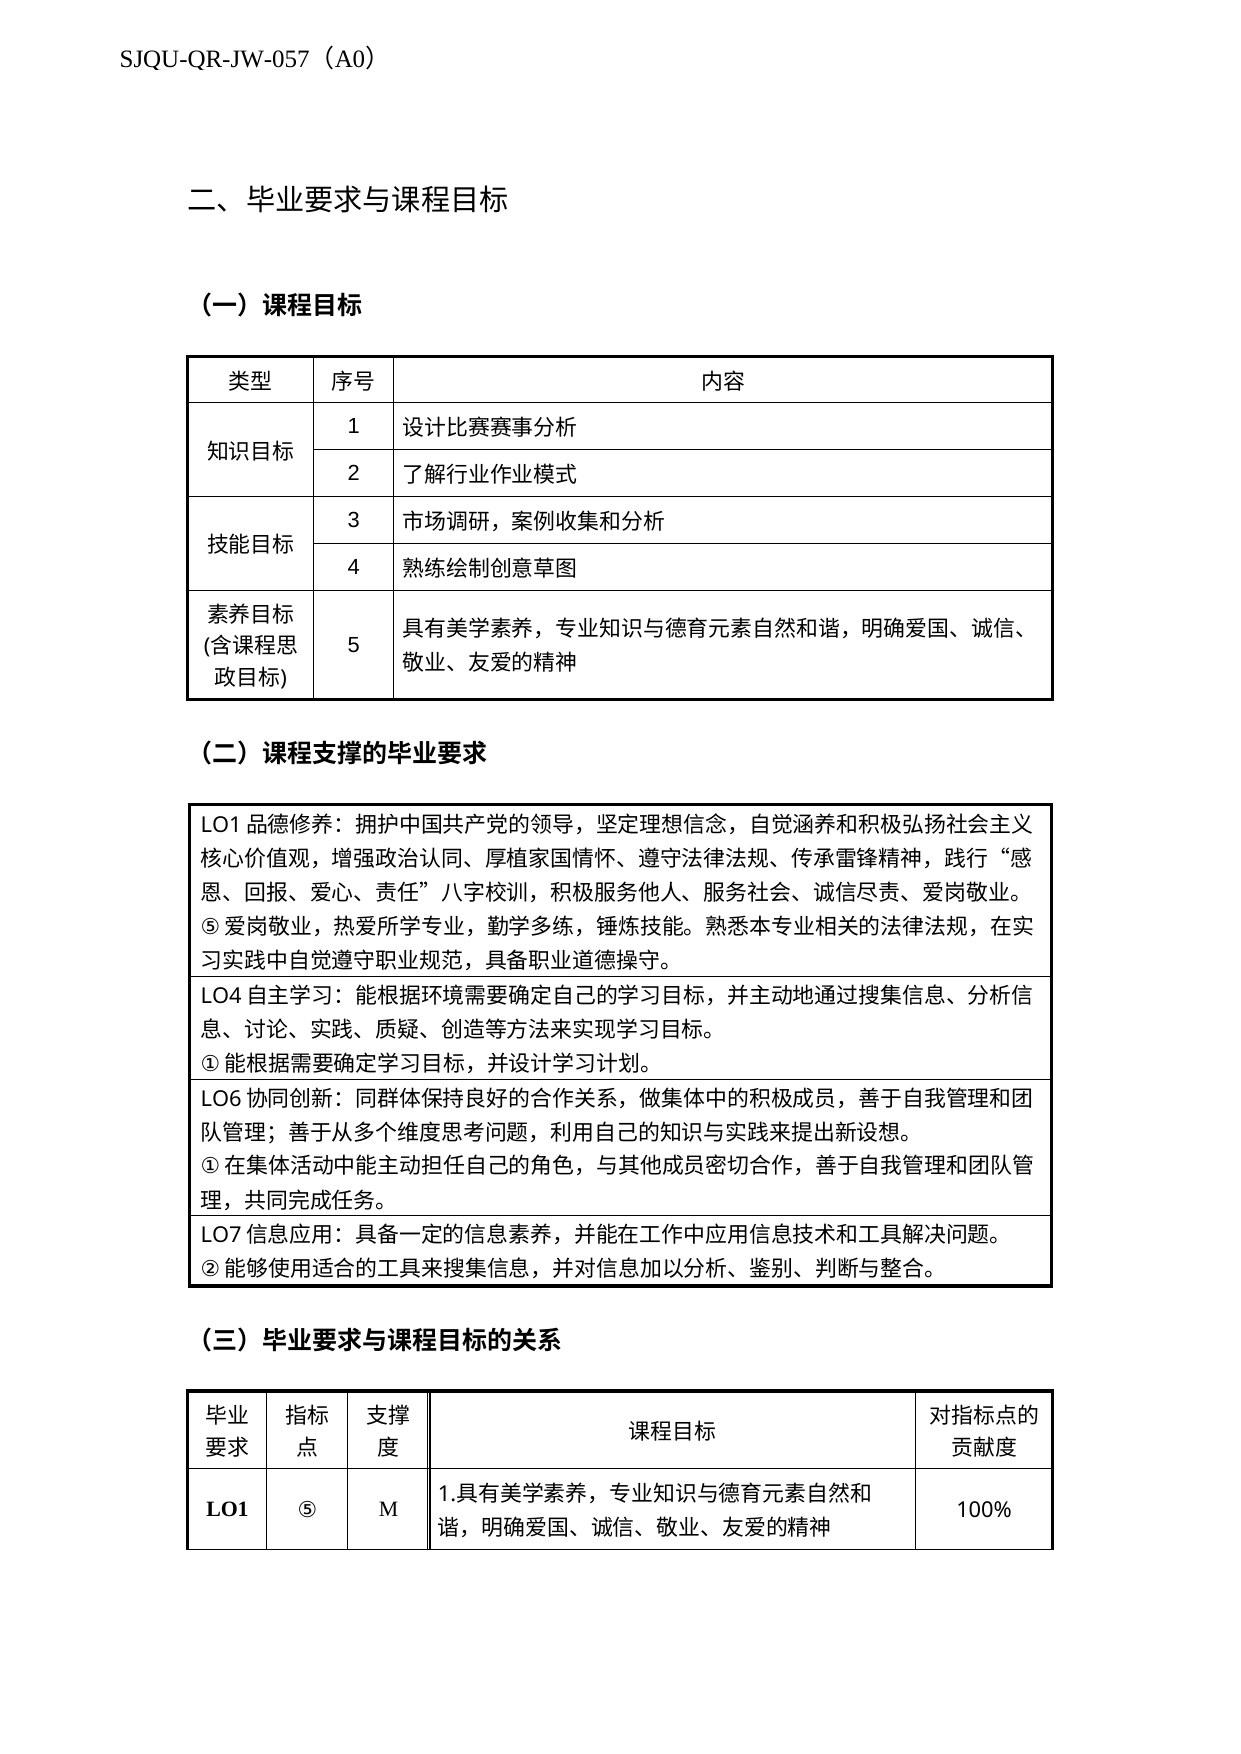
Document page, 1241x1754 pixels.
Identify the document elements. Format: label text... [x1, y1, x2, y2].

table_cell 2 [314, 450, 393, 496]
table_cell 知识目标 [189, 403, 313, 496]
table_header 支撑度 [348, 1393, 427, 1468]
table_header LO1品德修养：拥护中国共产党的领导，坚定理想信念，自觉涵养和积极弘扬社会主义核心价值观，增强政治认同、厚植家国情怀、遵守法律法规、传承雷锋精神，践行“感恩、回报、爱心、责任”八字校训，积极服务他人、服务社会、诚信尽责、爱岗敬业。 ⑤爱岗敬业，热爱所学专业，勤学多练，锤炼技能。熟悉本专业相关的法律法规，在实习实践中自觉遵守职业规范，具备职业道德操守。 [191, 806, 1050, 976]
table_cell 3 [314, 497, 393, 543]
table_cell 设计比赛赛事分析 [394, 403, 1051, 449]
text 二、毕业要求与课程目标 [187, 164, 1053, 232]
table_cell 1 [314, 403, 393, 449]
table_header 课程目标 [431, 1393, 915, 1468]
table_cell LO1 [189, 1469, 266, 1548]
table_cell LO4自主学习：能根据环境需要确定自己的学习目标，并主动地通过搜集信息、分析信息、讨论、实践、质疑、创造等方法来实现学习目标。 ①能根据需要确定学习目标，并设计学习计划。 [191, 977, 1050, 1078]
table_cell LO6协同创新：同群体保持良好的合作关系，做集体中的积极成员，善于自我管理和团队管理；善于从多个维度思考问题，利用自己的知识与实践来提出新设想。 ①在集体活动中能主动担任自己的角色，与其他成员密切合作，善于自我管理和团队管理，共同完成任务。 [191, 1080, 1050, 1215]
text （一）课程目标 [187, 270, 1053, 338]
table_cell 市场调研，案例收集和分析 [394, 497, 1051, 543]
table_cell ⑤ [267, 1469, 347, 1548]
table_cell 5 [314, 591, 393, 698]
table_cell M [348, 1469, 427, 1548]
table_header 类型 [189, 358, 313, 402]
table_cell 4 [314, 544, 393, 589]
table_header 指标点 [267, 1393, 347, 1468]
table_cell 技能目标 [189, 497, 313, 589]
table_header 序号 [314, 358, 393, 402]
table_header 内容 [394, 358, 1051, 402]
text （三）毕业要求与课程目标的关系 [187, 1304, 1053, 1372]
table_cell 1.具有美学素养，专业知识与德育元素自然和谐，明确爱国、诚信、敬业、友爱的精神 [431, 1469, 915, 1548]
table_cell 具有美学素养，专业知识与德育元素自然和谐，明确爱国、诚信、敬业、友爱的精神 [394, 591, 1051, 698]
table_cell 了解行业作业模式 [394, 450, 1051, 496]
table_header 对指标点的贡献度 [916, 1393, 1051, 1468]
table_cell 熟练绘制创意草图 [394, 544, 1051, 589]
table_cell LO7信息应用：具备一定的信息素养，并能在工作中应用信息技术和工具解决问题。 ②能够使用适合的工具来搜集信息，并对信息加以分析、鉴别、判断与整合。 [191, 1216, 1050, 1284]
table_header 毕业要求 [189, 1393, 266, 1468]
table_cell 100% [916, 1469, 1051, 1548]
table_cell 素养目标 (含课程思政目标) [189, 591, 313, 698]
text （二）课程支撑的毕业要求 [187, 718, 1053, 786]
